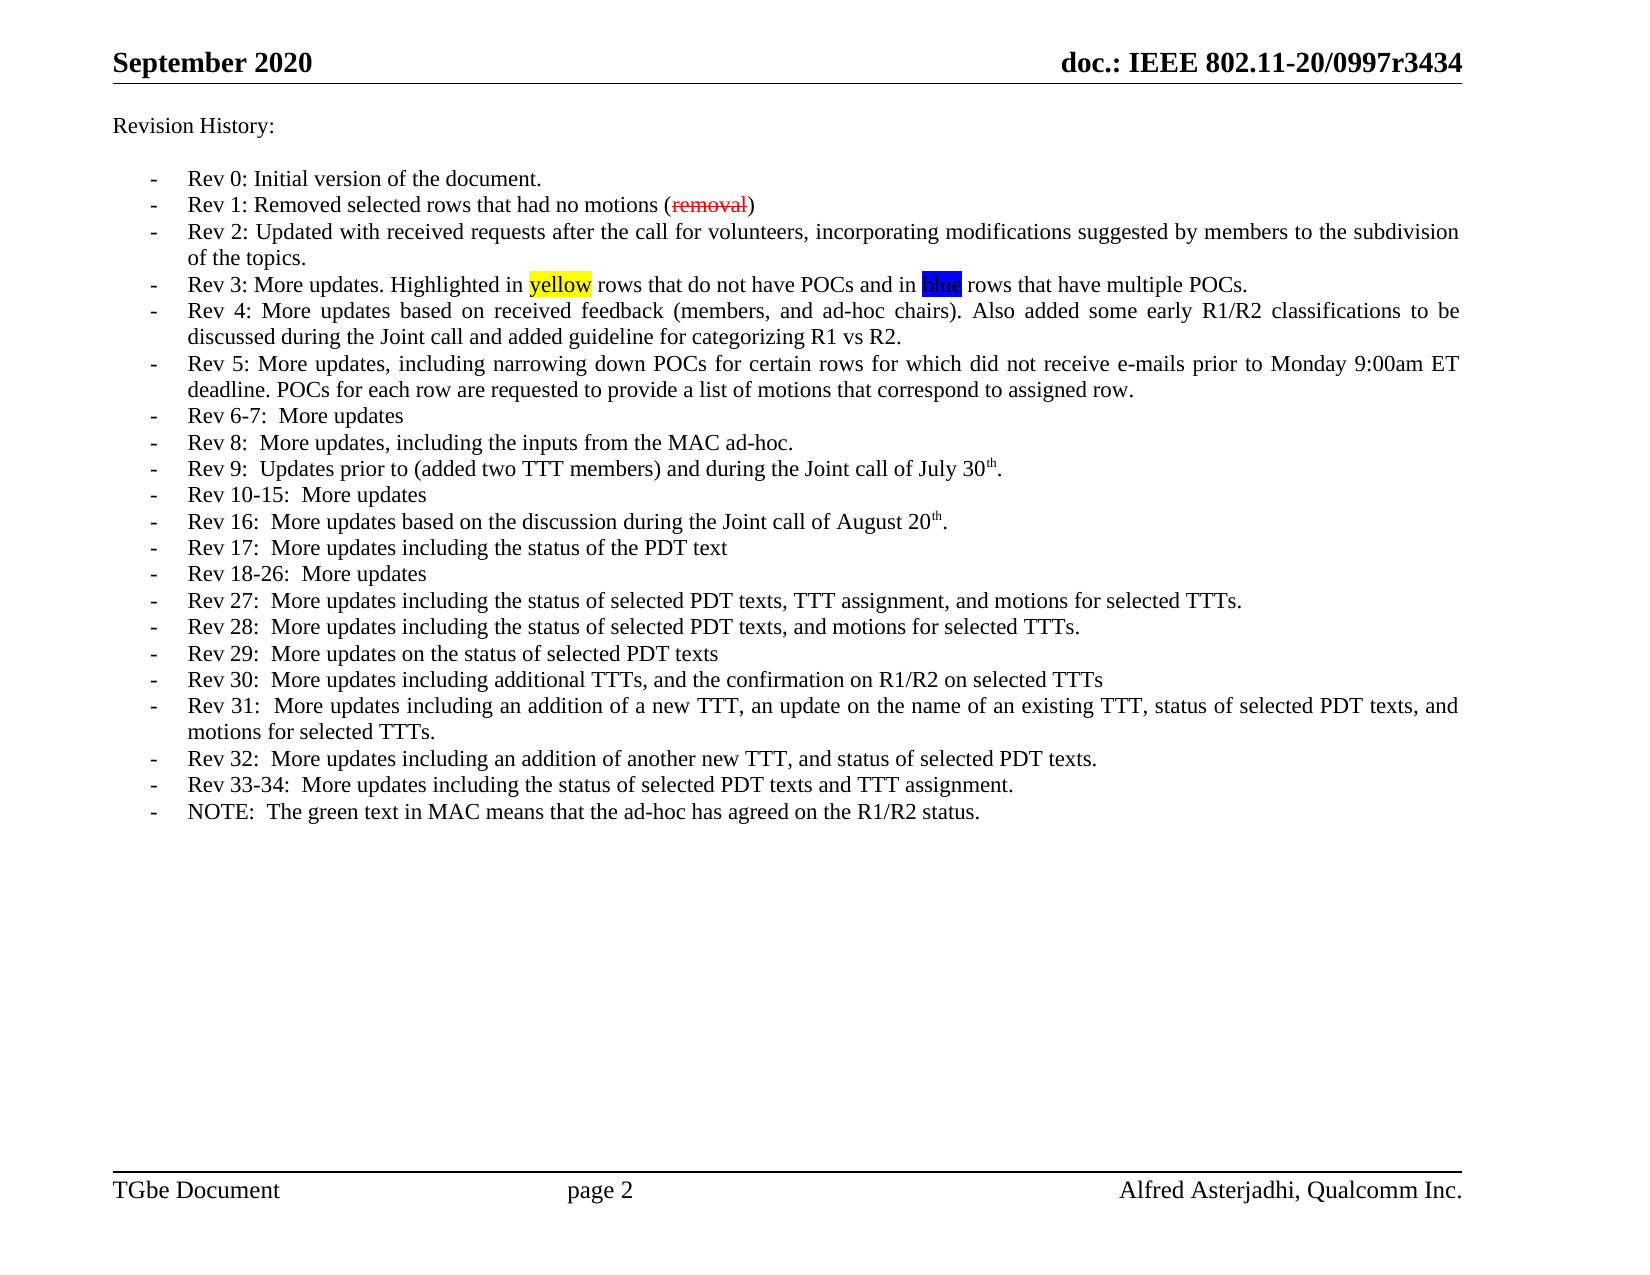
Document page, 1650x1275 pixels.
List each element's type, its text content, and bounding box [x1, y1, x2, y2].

list Rev 2: Updated with received requests after the call for volunteers, incorporating modifications suggested by members to the subdivision of the topics. [150, 218, 1462, 271]
list Rev 3: More updates. Highlighted in yellow rows that do not have POCs and in blue rows that have multiple POCs. [592, 271, 922, 297]
list Rev 28: More updates including the status of selected PDT texts, and motions for selected TTTs. [150, 613, 1462, 639]
list Rev 27: More updates including the status of selected PDT texts, TTT assignment, and motions for selected TTTs. [150, 587, 1462, 613]
list Rev 9: Updates prior to (added two TTT members) and during the Joint call of July 30th. [150, 455, 1462, 481]
list Rev 3: More updates. Highlighted in yellow rows that do not have POCs and in blue rows that have multiple POCs. [962, 271, 1462, 297]
list Rev 16: More updates based on the discussion during the Joint call of August 20th. [150, 508, 1462, 534]
list Rev 3: More updates. Highlighted in yellow rows that do not have POCs and in blue rows that have multiple POCs. [150, 271, 529, 297]
list Rev 1: Removed selected rows that had no motions (removal) [150, 192, 1462, 218]
list Rev 0: Initial version of the document. [150, 165, 1462, 192]
list Rev 10-15: More updates [150, 481, 1462, 508]
list NOTE: The green text in MAC means that the ad-hoc has agreed on the R1/R2 status. [150, 798, 1462, 824]
list Rev 30: More updates including additional TTTs, and the confirmation on R1/R2 on selected TTTs [150, 666, 1462, 692]
list Rev 29: More updates on the status of selected PDT texts [150, 639, 1462, 666]
list Rev 6-7: More updates [150, 402, 1462, 429]
list Rev 18-26: More updates [150, 561, 1462, 587]
list Rev 33-34: More updates including the status of selected PDT texts and TTT assignment. [150, 771, 1462, 798]
list Rev 32: More updates including an addition of another new TTT, and status of selected PDT texts. [150, 745, 1462, 771]
list Rev 17: More updates including the status of the PDT text [150, 534, 1462, 561]
list Rev 8: More updates, including the inputs from the MAC ad-hoc. [150, 429, 1462, 455]
text Revision History: [112, 112, 1462, 139]
list Rev 4: More updates based on received feedback (members, and ad-hoc chairs). Also added some early R1/R2 classifications to be discussed during the Joint call and added guideline for categorizing R1 vs R2. [150, 297, 1462, 350]
list Rev 31: More updates including an addition of a new TTT, an update on the name of an existing TTT, status of selected PDT texts, and motions for selected TTTs. [150, 692, 1462, 745]
list Rev 5: More updates, including narrowing down POCs for certain rows for which did not receive e-mails prior to Monday 9:00am ET deadline. POCs for each row are requested to provide a list of motions that correspond to assigned row. [150, 350, 1462, 402]
